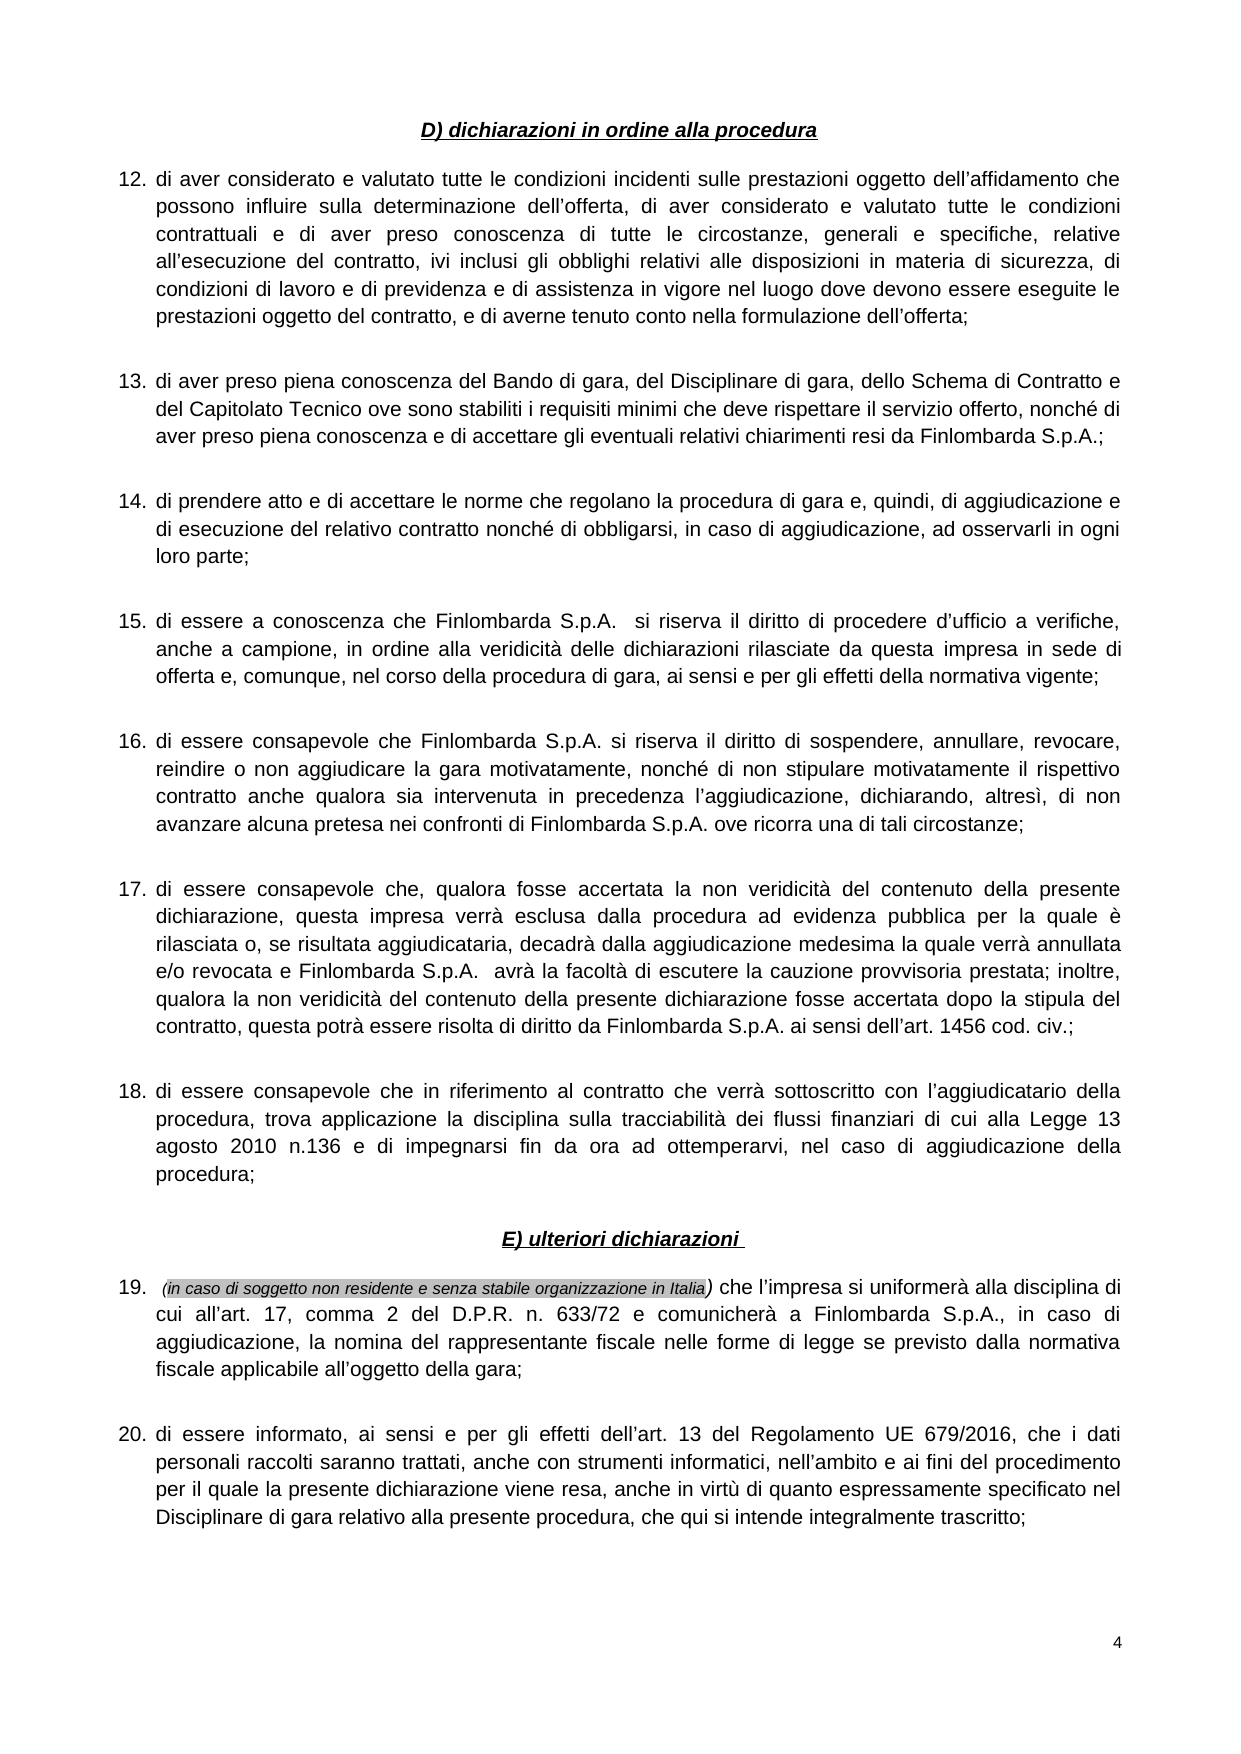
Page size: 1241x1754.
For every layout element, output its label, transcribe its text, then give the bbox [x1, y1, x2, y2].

list di aver preso piena conoscenza del Bando di gara, del Disciplinare di gara, dello Schema di Contratto e del Capitolato Tecnico ove sono stabiliti i requisiti minimi che deve rispettare il servizio offerto, nonché di aver preso piena conoscenza e di accettare gli eventuali relativi chiarimenti resi da Finlombarda S.p.A.; [118, 369, 1122, 448]
list di essere consapevole che in riferimento al contratto che verrà sottoscritto con l’aggiudicatario della procedura, trova applicazione la disciplina sulla tracciabilità dei flussi finanziari di cui alla Legge 13 agosto 2010 n.136 e di impegnarsi fin da ora ad ottemperarvi, nel caso di aggiudicazione della procedura; [118, 1079, 1122, 1185]
list (in caso di soggetto non residente e senza stabile organizzazione in Italia) che l’impresa si uniformerà alla disciplina di cui all’art. 17, comma 2 del D.P.R. n. 633/72 e comunicherà a Finlombarda S.p.A., in caso di aggiudicazione, la nomina del rappresentante fiscale nelle forme di legge se previsto dalla normativa fiscale applicabile all’oggetto della gara; [118, 1275, 1122, 1381]
text D) dichiarazioni in ordine alla procedura [118, 118, 1122, 142]
list di essere consapevole che Finlombarda S.p.A. si riserva il diritto di sospendere, annullare, revocare, reindire o non aggiudicare la gara motivatamente, nonché di non stipulare motivatamente il rispettivo contratto anche qualora sia intervenuta in precedenza l’aggiudicazione, dichiarando, altresì, di non avanzare alcuna pretesa nei confronti di Finlombarda S.p.A. ove ricorra una di tali circostanze; [118, 729, 1122, 835]
list di essere a conoscenza che Finlombarda S.p.A. si riserva il diritto di procedere d’ufficio a verifiche, anche a campione, in ordine alla veridicità delle dichiarazioni rilasciate da questa impresa in sede di offerta e, comunque, nel corso della procedura di gara, ai sensi e per gli effetti della normativa vigente; [118, 609, 1122, 688]
list di essere consapevole che, qualora fosse accertata la non veridicità del contenuto della presente dichiarazione, questa impresa verrà esclusa dalla procedura ad evidenza pubblica per la quale è rilasciata o, se risultata aggiudicataria, decadrà dalla aggiudicazione medesima la quale verrà annullata e/o revocata e Finlombarda S.p.A. avrà la facoltà di escutere la cauzione provvisoria prestata; inoltre, qualora la non veridicità del contenuto della presente dichiarazione fosse accertata dopo la stipula del contratto, questa potrà essere risolta di diritto da Finlombarda S.p.A. ai sensi dell’art. 1456 cod. civ.; [118, 876, 1122, 1038]
list di prendere atto e di accettare le norme che regolano la procedura di gara e, quindi, di aggiudicazione e di esecuzione del relativo contratto nonché di obbligarsi, in caso di aggiudicazione, ad osservarli in ogni loro parte; [118, 489, 1122, 568]
text E) ulteriori dichiarazioni [118, 1226, 1122, 1250]
list di essere informato, ai sensi e per gli effetti dell’art. 13 del Regolamento UE 679/2016, che i dati personali raccolti saranno trattati, anche con strumenti informatici, nell’ambito e ai fini del procedimento per il quale la presente dichiarazione viene resa, anche in virtù di quanto espressamente specificato nel Disciplinare di gara relativo alla presente procedura, che qui si intende integralmente trascritto; [118, 1422, 1122, 1529]
list di aver considerato e valutato tutte le condizioni incidenti sulle prestazioni oggetto dell’affidamento che possono influire sulla determinazione dell’offerta, di aver considerato e valutato tutte le condizioni contrattuali e di aver preso conoscenza di tutte le circostanze, generali e specifiche, relative all’esecuzione del contratto, ivi inclusi gli obblighi relativi alle disposizioni in materia di sicurezza, di condizioni di lavoro e di previdenza e di assistenza in vigore nel luogo dove devono essere eseguite le prestazioni oggetto del contratto, e di averne tenuto conto nella formulazione dell’offerta; [118, 166, 1122, 328]
